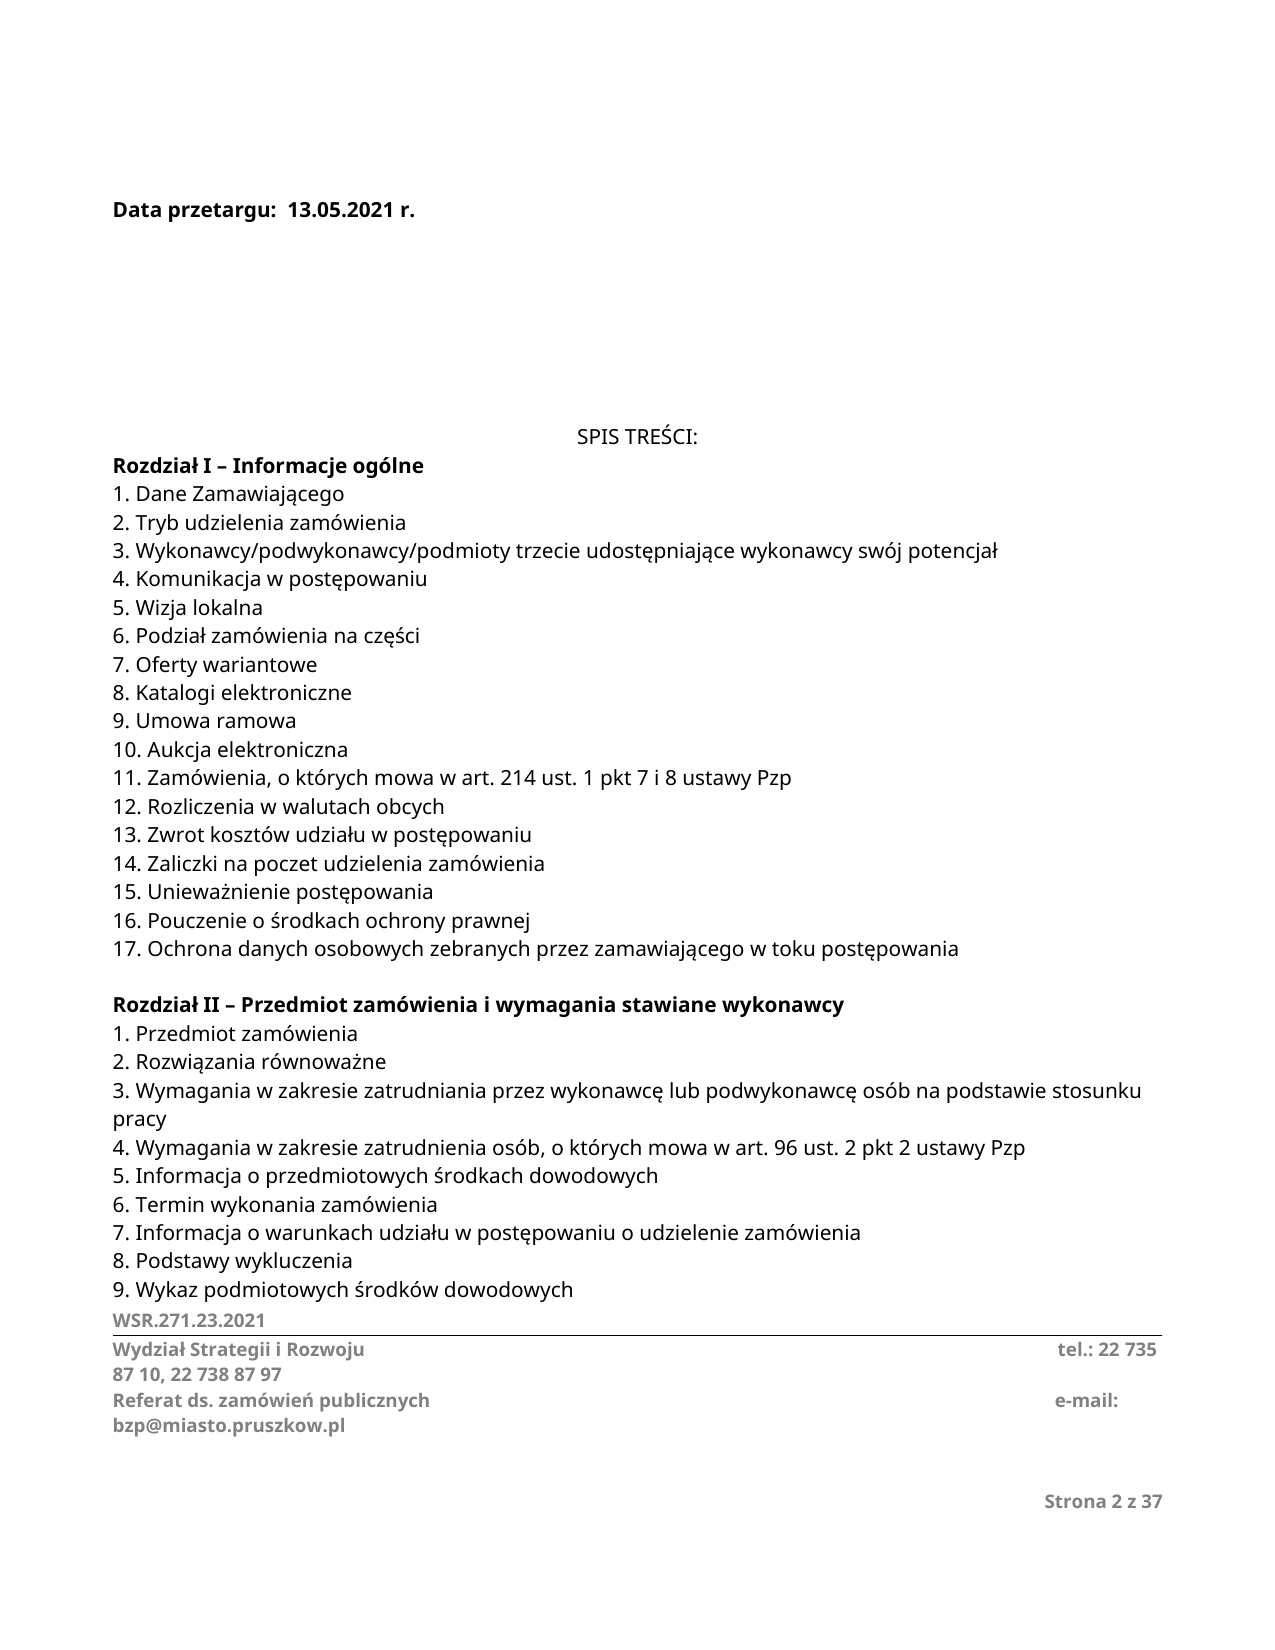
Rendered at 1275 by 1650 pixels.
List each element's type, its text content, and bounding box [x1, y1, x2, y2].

text 13. Zwrot kosztów udziału w postępowaniu [112, 820, 1162, 849]
text 5. Informacja o przedmiotowych środkach dowodowych [112, 1161, 1162, 1190]
text 11. Zamówienia, o których mowa w art. 214 ust. 1 pkt 7 i 8 ustawy Pzp [112, 763, 1162, 792]
text Rozdział I – Informacje ogólne [112, 451, 1162, 479]
text 15. Unieważnienie postępowania [112, 877, 1162, 906]
text 9. Wykaz podmiotowych środków dowodowych [112, 1275, 1162, 1303]
text 14. Zaliczki na poczet udzielenia zamówienia [112, 849, 1162, 877]
text 1. Dane Zamawiającego [112, 479, 1162, 508]
text 12. Rozliczenia w walutach obcych [112, 792, 1162, 820]
text 4. Komunikacja w postępowaniu [112, 564, 1162, 593]
text 6. Termin wykonania zamówienia [112, 1190, 1162, 1218]
text 8. Katalogi elektroniczne [112, 678, 1162, 707]
text 3. Wymagania w zakresie zatrudniania przez wykonawcę lub podwykonawcę osób na podstawie stosunku pracy [112, 1076, 1162, 1133]
text 2. Rozwiązania równoważne [112, 1047, 1162, 1076]
text Rozdział II – Przedmiot zamówienia i wymagania stawiane wykonawcy [112, 991, 1162, 1019]
text 3. Wykonawcy/podwykonawcy/podmioty trzecie udostępniające wykonawcy swój potencjał [112, 536, 1162, 564]
text 16. Pouczenie o środkach ochrony prawnej [112, 906, 1162, 934]
text SPIS TREŚCI: [112, 422, 1162, 451]
text 6. Podział zamówienia na części [112, 621, 1162, 650]
text 7. Oferty wariantowe [112, 650, 1162, 678]
text 7. Informacja o warunkach udziału w postępowaniu o udzielenie zamówienia [112, 1218, 1162, 1247]
text 17. Ochrona danych osobowych zebranych przez zamawiającego w toku postępowania [112, 934, 1162, 991]
text 5. Wizja lokalna [112, 593, 1162, 621]
text 9. Umowa ramowa [112, 707, 1162, 735]
text Data przetargu: 13.05.2021 r. [112, 195, 1162, 223]
text 4. Wymagania w zakresie zatrudnienia osób, o których mowa w art. 96 ust. 2 pkt 2 ustawy Pzp [112, 1133, 1162, 1161]
text 8. Podstawy wykluczenia [112, 1247, 1162, 1275]
text 1. Przedmiot zamówienia [112, 1019, 1162, 1047]
text 10. Aukcja elektroniczna [112, 735, 1162, 763]
text 2. Tryb udzielenia zamówienia [112, 508, 1162, 536]
